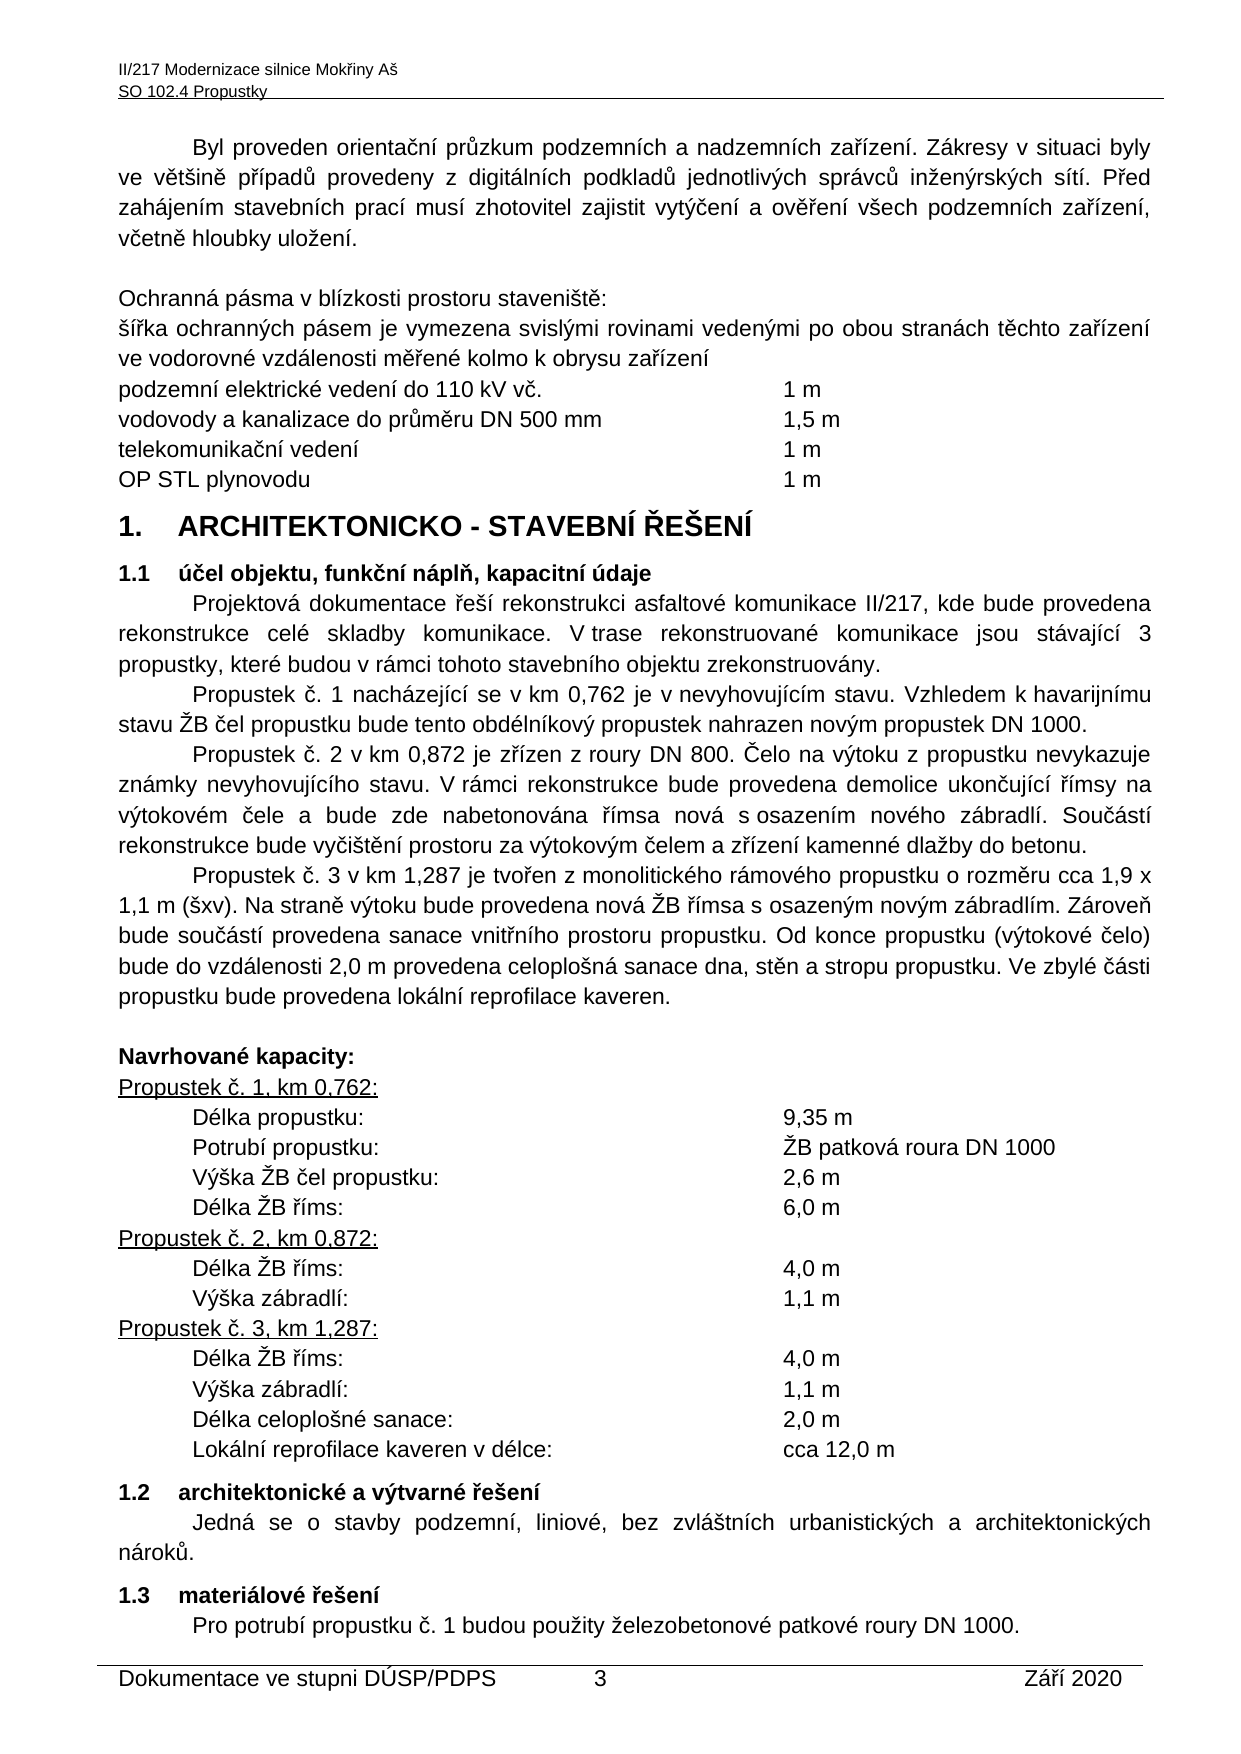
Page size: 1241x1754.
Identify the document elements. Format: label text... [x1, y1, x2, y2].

text Propustek č. 3 v km 1,287 je tvořen z monolitického rámového propustku o rozměru cca 1,9 x 1,1 m (šxv). Na straně výtoku bude provedena nová ŽB římsa s osazeným novým zábradlím. Zároveň bude součástí provedena sanace vnitřního prostoru propustku. Od konce propustku (výtokové čelo) bude do vzdálenosti 2,0 m provedena celoplošná sanace dna, stěn a stropu propustku. Ve zbylé části propustku bude provedena lokální reprofilace kaveren. [118, 862, 1152, 1009]
text Propustek č. 3, km 1,287: [118, 1315, 1152, 1341]
text Byl proveden orientační průzkum podzemních a nadzemních zařízení. Zákresy v situaci byly ve většině případů provedeny z digitálních podkladů jednotlivých správců inženýrských sítí. Před zahájením stavebních prací musí zhotovitel zajistit vytýčení a ověření všech podzemních zařízení, včetně hloubky uložení. [118, 134, 1152, 251]
text Výška zábradlí: 1,1 m [118, 1376, 1152, 1402]
subtitle ARCHITEKTONICKO - STAVEBNÍ ŘEŠENÍ [118, 509, 1152, 542]
text podzemní elektrické vedení do 110 kV vč. 1 m [118, 376, 1152, 402]
text Propustek č. 2 v km 0,872 je zřízen z roury DN 800. Čelo na výtoku z propustku nevykazuje známky nevyhovujícího stavu. V rámci rekonstrukce bude provedena demolice ukončující římsy na výtokovém čele a bude zde nabetonována římsa nová s osazením nového zábradlí. Součástí rekonstrukce bude vyčištění prostoru za výtokovým čelem a zřízení kamenné dlažby do betonu. [118, 741, 1152, 858]
text Délka propustku: 9,35 m [118, 1104, 1152, 1130]
text Délka celoplošné sanace: 2,0 m [118, 1406, 1152, 1432]
text Propustek č. 1, km 0,762: [118, 1073, 1152, 1100]
text Propustek č. 2, km 0,872: [118, 1224, 1152, 1251]
text Výška ŽB čel propustku: 2,6 m [118, 1164, 1152, 1190]
text Délka ŽB říms: 4,0 m [118, 1345, 1152, 1372]
text Pro potrubí propustku č. 1 budou použity železobetonové patkové roury DN 1000. [118, 1612, 1152, 1638]
text Výška zábradlí: 1,1 m [118, 1285, 1152, 1311]
text Navrhované kapacity: [118, 1043, 1152, 1069]
text Ochranná pásma v blízkosti prostoru staveniště: [118, 285, 1152, 311]
text Jedná se o stavby podzemní, liniové, bez zvláštních urbanistických a architektonických nároků. [118, 1509, 1152, 1565]
subtitle architektonické a výtvarné řešení [118, 1479, 1152, 1505]
subtitle účel objektu, funkční náplň, kapacitní údaje [118, 560, 1152, 586]
text Potrubí propustku: ŽB patková roura DN 1000 [118, 1134, 1152, 1160]
subtitle materiálové řešení [118, 1582, 1152, 1608]
text Délka ŽB říms: 6,0 m [118, 1194, 1152, 1221]
text telekomunikační vedení 1 m [118, 436, 1152, 462]
text Délka ŽB říms: 4,0 m [118, 1255, 1152, 1281]
text Projektová dokumentace řeší rekonstrukci asfaltové komunikace II/217, kde bude provedena rekonstrukce celé skladby komunikace. V trase rekonstruované komunikace jsou stávající 3 propustky, které budou v rámci tohoto stavebního objektu zrekonstruovány. [118, 590, 1152, 677]
text vodovody a kanalizace do průměru DN 500 mm 1,5 m [118, 406, 1152, 432]
text Propustek č. 1 nacházející se v km 0,762 je v nevyhovujícím stavu. Vzhledem k havarijnímu stavu ŽB čel propustku bude tento obdélníkový propustek nahrazen novým propustek DN 1000. [118, 681, 1152, 737]
text OP STL plynovodu 1 m [118, 466, 1152, 492]
text Lokální reprofilace kaveren v délce: cca 12,0 m [118, 1436, 1152, 1462]
text šířka ochranných pásem je vymezena svislými rovinami vedenými po obou stranách těchto zařízení ve vodorovné vzdálenosti měřené kolmo k obrysu zařízení [118, 315, 1152, 372]
